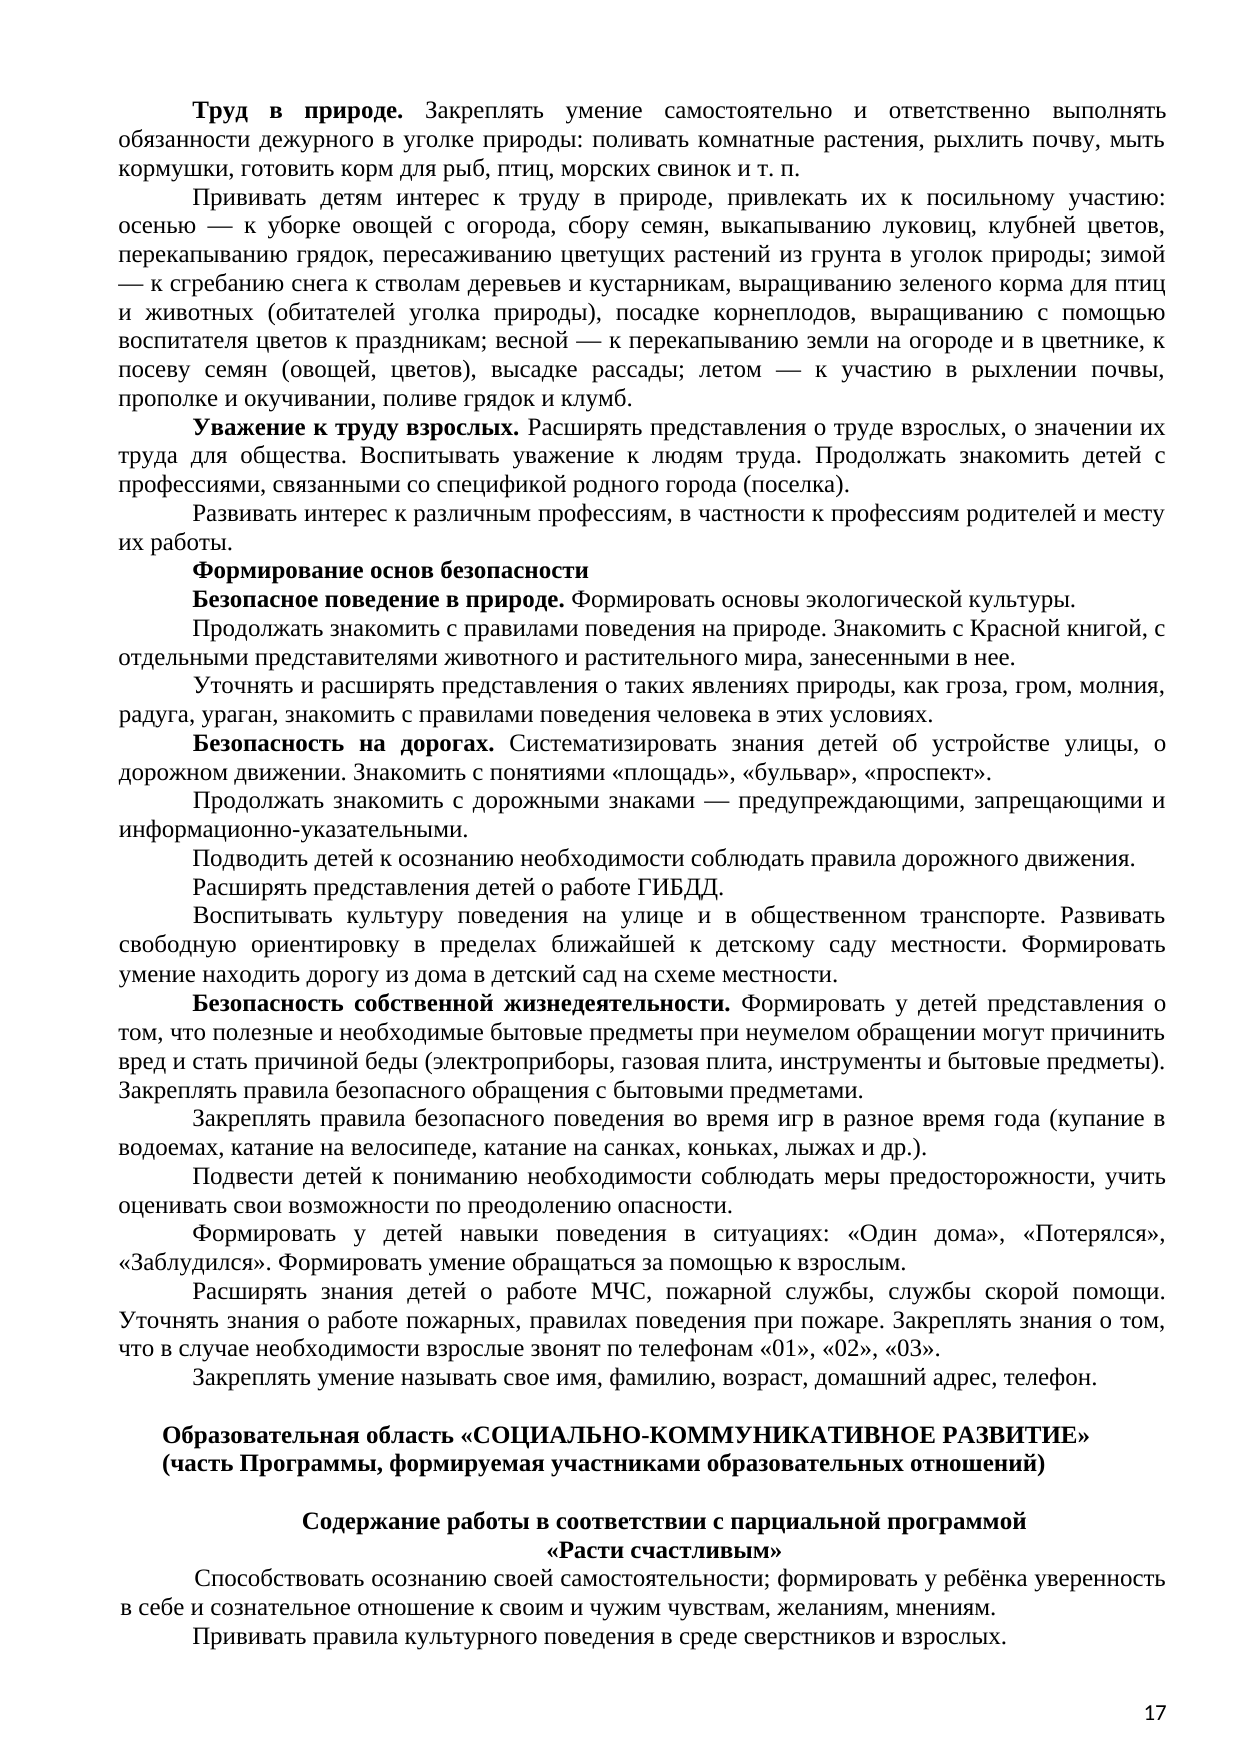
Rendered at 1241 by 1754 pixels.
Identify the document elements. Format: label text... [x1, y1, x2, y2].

text Расширять представления детей о работе ГИБДД. [118, 872, 1167, 901]
text Закреплять правила безопасного поведения во время игр в разное время года (купание в водоемах, катание на велосипеде, катание на санках, коньках, лыжах и др.). [118, 1103, 1167, 1161]
text Развивать интерес к различным профессиям, в частности к профессиям родителей и месту их работы. [118, 498, 1167, 556]
text Уточнять и расширять представления о таких явлениях природы, как гроза, гром, молния, радуга, ураган, знакомить с правилами поведения человека в этих условиях. [119, 671, 1167, 728]
text Продолжать знакомить с правилами поведения на природе. Знакомить с Красной книгой, с отдельными представителями животного и растительного мира, занесенными в нее. [118, 613, 1167, 671]
text Расширять знания детей о работе МЧС, пожарной службы, службы скорой помощи. Уточнять знания о работе пожарных, правилах поведения при пожаре. Закреплять знания о том, что в случае необходимости взрослые звонят по телефонам «01», «02», «03». [118, 1276, 1167, 1362]
text Подвести детей к пониманию необходимости соблюдать меры предосторожности, учить оценивать свои возможности по преодолению опасности. [118, 1161, 1167, 1218]
text Способствовать осознанию своей самостоятельности; формировать у ребёнка уверенность в себе и сознательное отношение к своим и чужим чувствам, желаниям, мнениям. [120, 1563, 1167, 1621]
text Формирование основ безопасности [118, 556, 1167, 584]
text Уважение к труду взрослых. Расширять представления о труде взрослых, о значении их труда для общества. Воспитывать уважение к людям труда. Продолжать знакомить детей с профессиями, связанными со спецификой родного города (поселка). [118, 412, 1167, 498]
text Воспитывать культуру поведения на улице и в общественном транспорте. Развивать свободную ориентировку в пределах ближайшей к детскому саду местности. Формировать умение находить дорогу из дома в детский сад на схеме местности. [119, 901, 1167, 988]
text Образовательная область «СОЦИАЛЬНО-КОММУНИКАТИВНОЕ РАЗВИТИЕ» [120, 1420, 1167, 1448]
text Безопасность на дорогах. Систематизировать знания детей об устройстве улицы, о дорожном движении. Знакомить с понятиями «площадь», «бульвар», «проспект». [119, 728, 1167, 786]
text Закреплять умение называть свое имя, фамилию, возраст, домашний адрес, телефон. [118, 1362, 1167, 1391]
text Содержание работы в соответствии с парциальной программой [120, 1506, 1167, 1535]
text Подводить детей к осознанию необходимости соблюдать правила дорожного движения. [118, 843, 1167, 872]
text Продолжать знакомить с дорожными знаками — предупреждающими, запрещающими и информационно-указательными. [119, 786, 1167, 843]
text Труд в природе. Закреплять умение самостоятельно и ответственно выполнять обязанности дежурного в уголке природы: поливать комнатные растения, рыхлить почву, мыть кормушки, готовить корм для рыб, птиц, морских свинок и т. п. [118, 96, 1166, 182]
text «Расти счастливым» [120, 1535, 1167, 1563]
text Прививать правила культурного поведения в среде сверстников и взрослых. [118, 1621, 1167, 1650]
text Безопасное поведение в природе. Формировать основы экологической культуры. [118, 584, 1167, 613]
text Прививать детям интерес к труду в природе, привлекать их к посильному участию: осенью — к уборке овощей с огорода, сбору семян, выкапыванию луковиц, клубней цветов, перекапыванию грядок, пересаживанию цветущих растений из грунта в уголок природы; зимой — к сгребанию снега к стволам деревьев и кустарникам, выращиванию зеленого корма для птиц и животных (обитателей уголка природы), посадке корнеплодов, выращиванию с помощью воспитателя цветов к праздникам; весной — к перекапыванию земли на огороде и в цветнике, к посеву семян (овощей, цветов), высадке рассады; летом — к участию в рыхлении почвы, прополке и окучивании, поливе грядок и клумб. [118, 182, 1166, 412]
text (часть Программы, формируемая участниками образовательных отношений) [120, 1448, 1167, 1477]
text Формировать у детей навыки поведения в ситуациях: «Один дома», «Потерялся», «Заблудился». Формировать умение обращаться за помощью к взрослым. [118, 1218, 1167, 1276]
text Безопасность собственной жизнедеятельности. Формировать у детей представления о том, что полезные и необходимые бытовые предметы при неумелом обращении могут причинить вред и стать причиной беды (электроприборы, газовая плита, инструменты и бытовые предметы). Закреплять правила безопасного обращения с бытовыми предметами. [118, 988, 1167, 1103]
